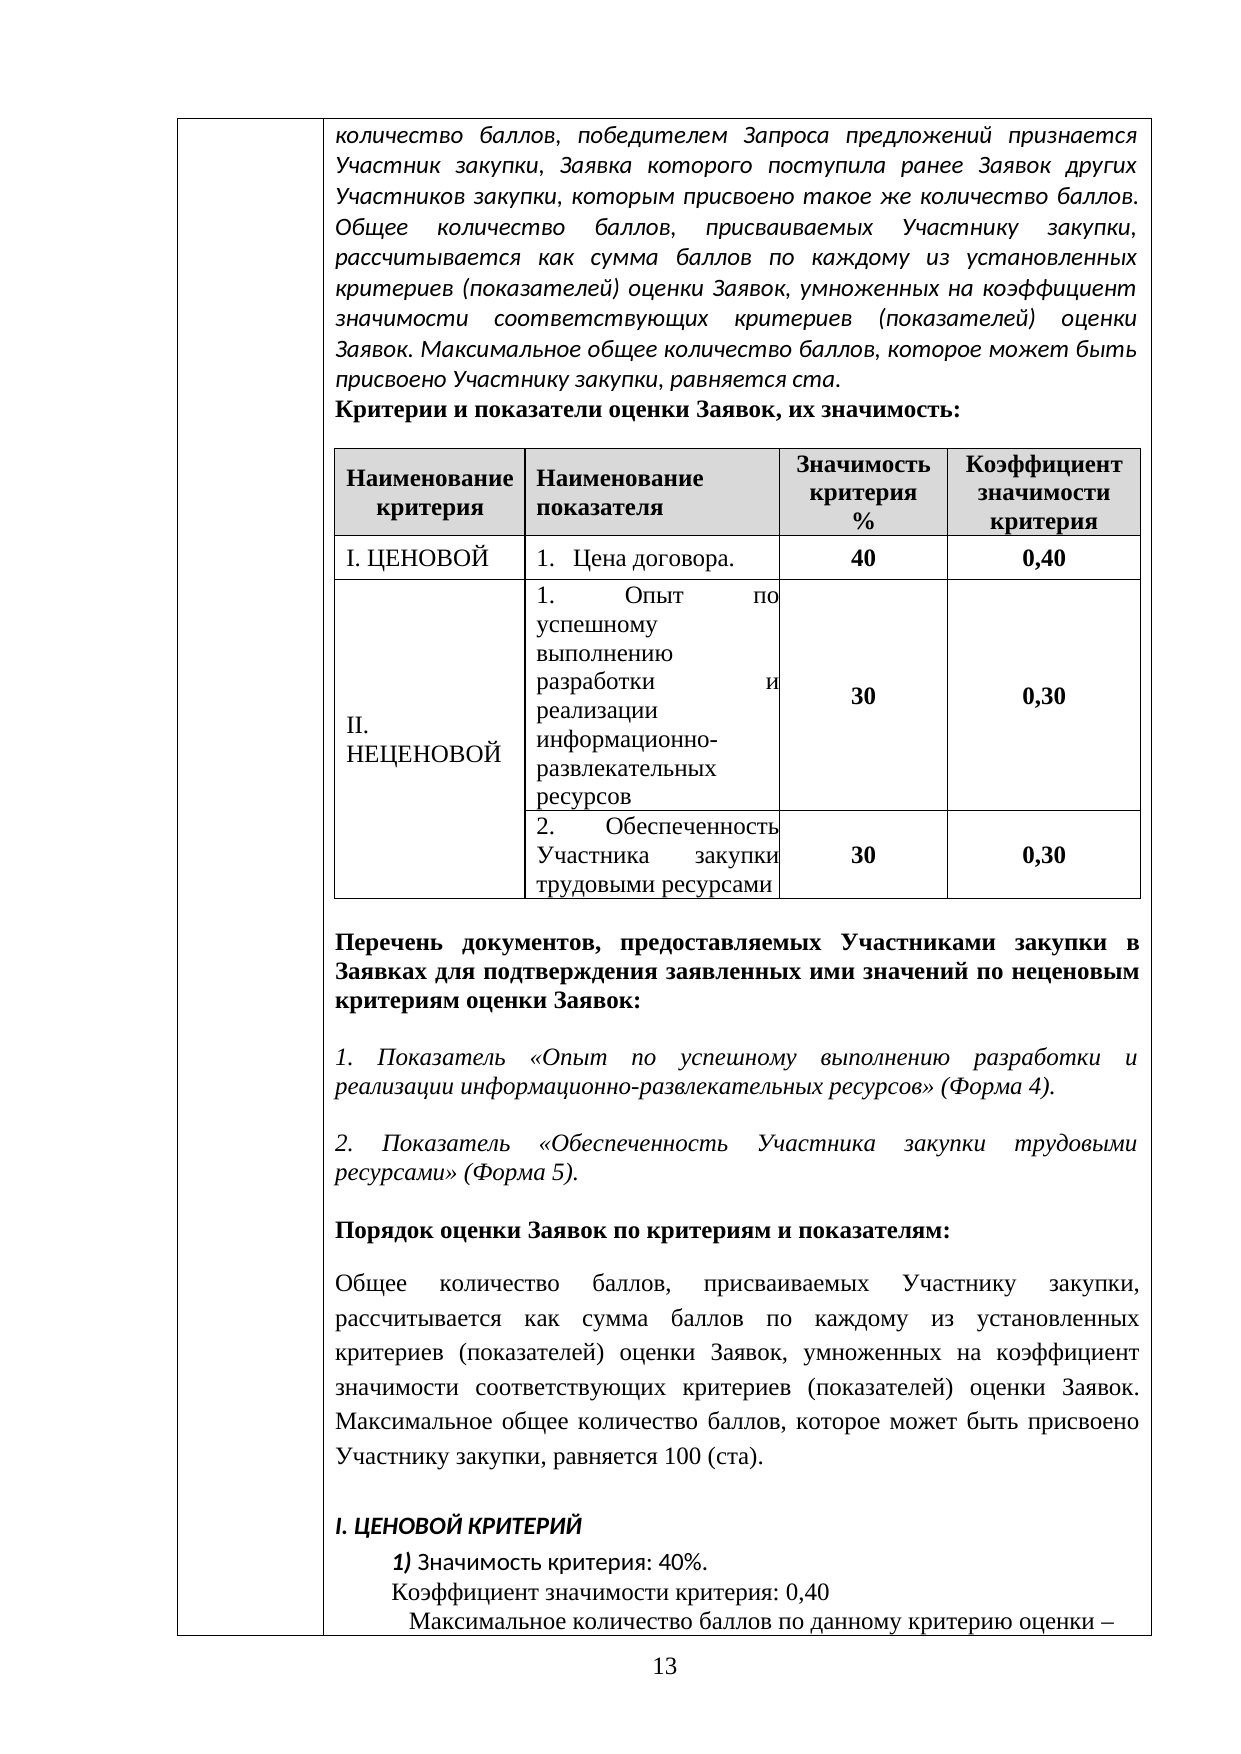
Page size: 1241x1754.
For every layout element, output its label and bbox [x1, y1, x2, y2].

table_cell [178, 119, 323, 1634]
table_cell [324, 119, 1151, 1634]
